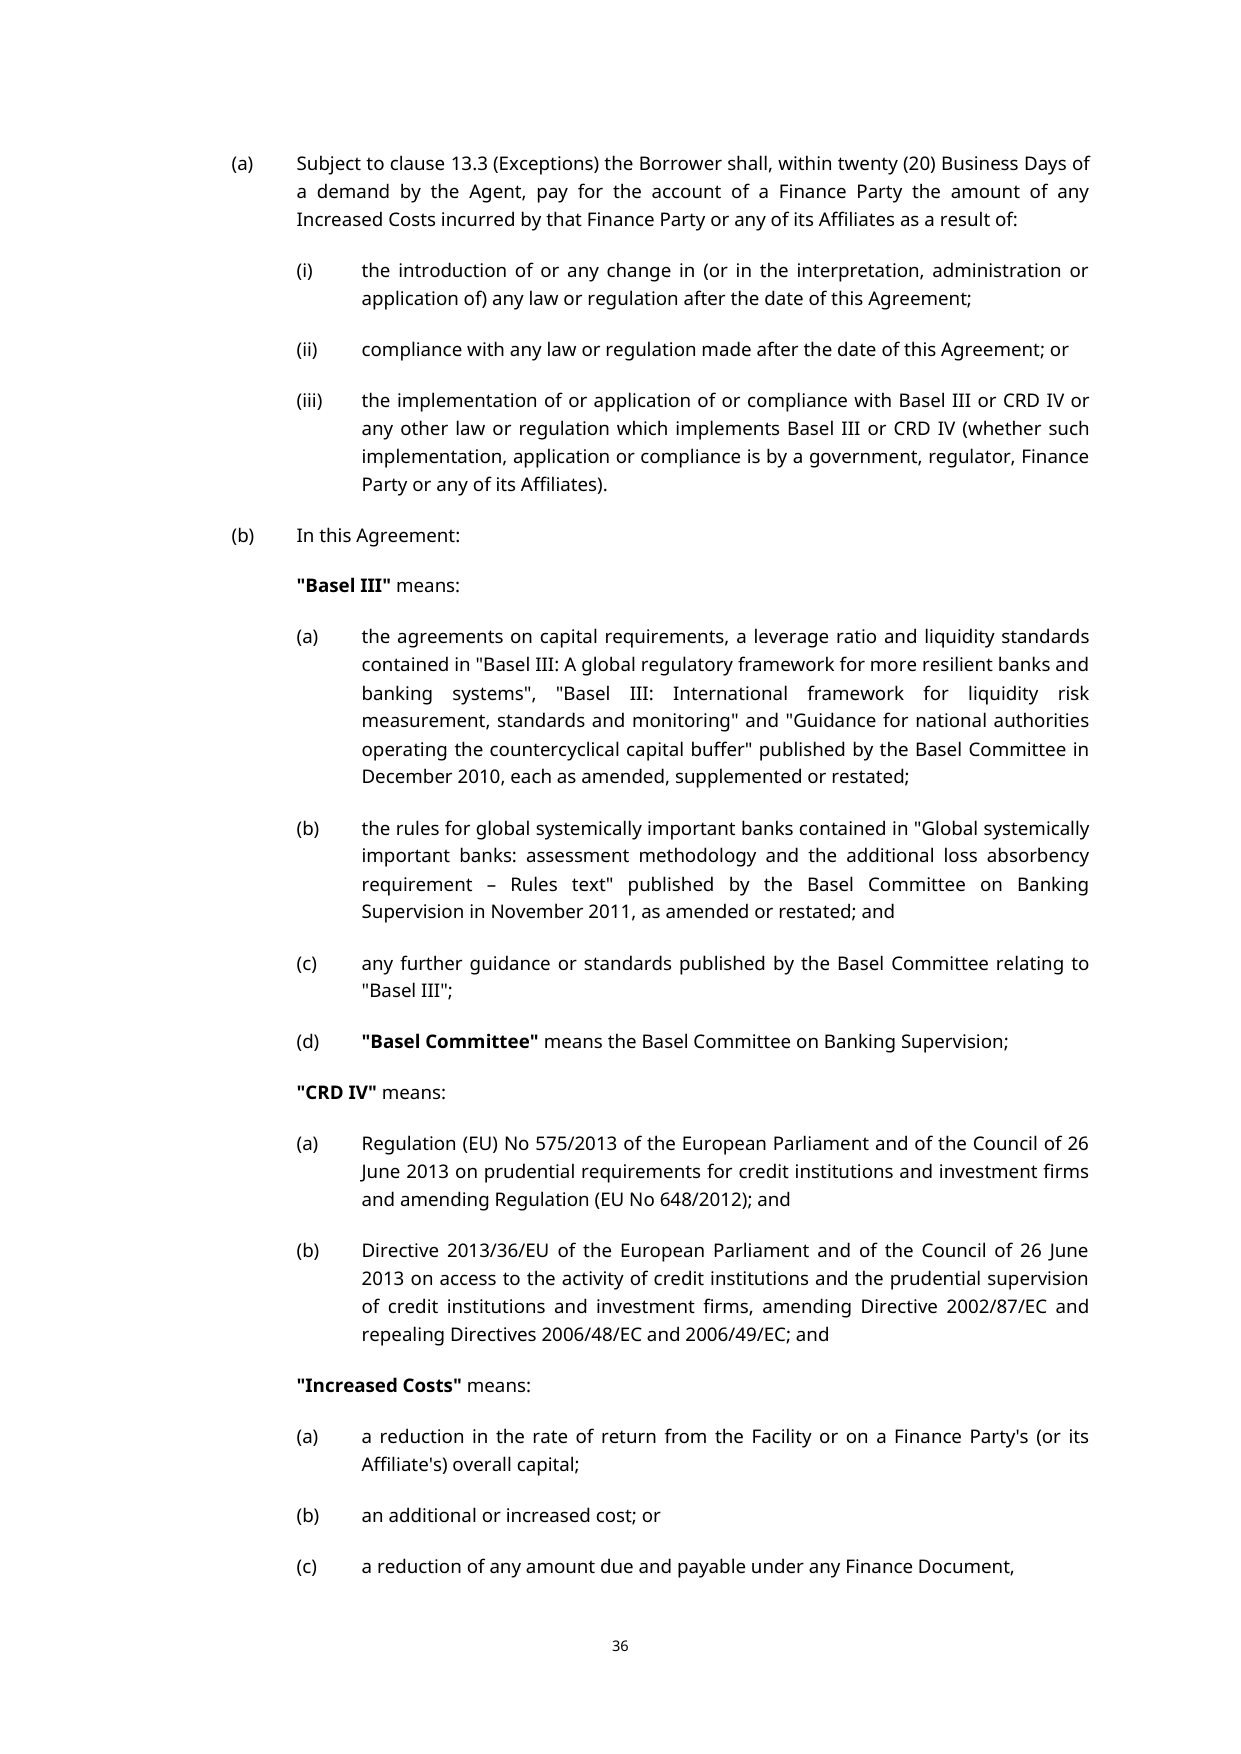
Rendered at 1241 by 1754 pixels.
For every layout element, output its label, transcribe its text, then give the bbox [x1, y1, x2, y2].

text (b) the rules for global systemically important banks contained in "Global systemically important banks: assessment methodology and the additional loss absorbency requirement – Rules text" published by the Basel Committee on Banking Supervision in November 2011, as amended or restated; and [296, 815, 1090, 924]
text (a) Regulation (EU) No 575/2013 of the European Parliament and of the Council of 26 June 2013 on prudential requirements for credit institutions and investment firms and amending Regulation (EU No 648/2012); and [296, 1131, 1090, 1212]
text (c) any further guidance or standards published by the Basel Committee relating to "Basel III"; [296, 950, 1090, 1003]
text the implementation of or application of or compliance with Basel III or CRD IV or any other law or regulation which implements Basel III or CRD IV (whether such implementation, application or compliance is by a government, regulator, Finance Party or any of its Affiliates). [296, 387, 1090, 496]
text "CRD IV" means: [296, 1080, 1090, 1105]
text (c) a reduction of any amount due and payable under any Finance Document, [296, 1553, 1090, 1579]
text (b) an additional or increased cost; or [296, 1502, 1090, 1528]
text the introduction of or any change in (or in the interpretation, administration or application of) any law or regulation after the date of this Agreement; [296, 257, 1090, 311]
text "Basel III" means: [296, 573, 1090, 598]
text In this Agreement: [231, 522, 1090, 547]
text (a) the agreements on capital requirements, a leverage ratio and liquidity standards contained in "Basel III: A global regulatory framework for more resilient banks and banking systems", "Basel III: International framework for liquidity risk measurement, standards and monitoring" and "Guidance for national authorities operating the countercyclical capital buffer" published by the Basel Committee in December 2010, each as amended, supplemented or restated; [296, 624, 1090, 789]
text compliance with any law or regulation made after the date of this Agreement; or [296, 336, 1090, 361]
text (d) "Basel Committee" means the Basel Committee on Banking Supervision; [296, 1029, 1090, 1054]
text (b) Directive 2013/36/EU of the European Parliament and of the Council of 26 June 2013 on access to the activity of credit institutions and the prudential supervision of credit institutions and investment firms, amending Directive 2002/87/EC and repealing Directives 2006/48/EC and 2006/49/EC; and [296, 1238, 1090, 1347]
text (a) a reduction in the rate of return from the Facility or on a Finance Party's (or its Affiliate's) overall capital; [296, 1423, 1090, 1477]
text "Increased Costs" means: [296, 1373, 1090, 1398]
text Subject to clause 13.3 (Exceptions) the Borrower shall, within twenty (20) Business Days of a demand by the Agent, pay for the account of a Finance Party the amount of any Increased Costs incurred by that Finance Party or any of its Affiliates as a result of: [231, 150, 1090, 232]
